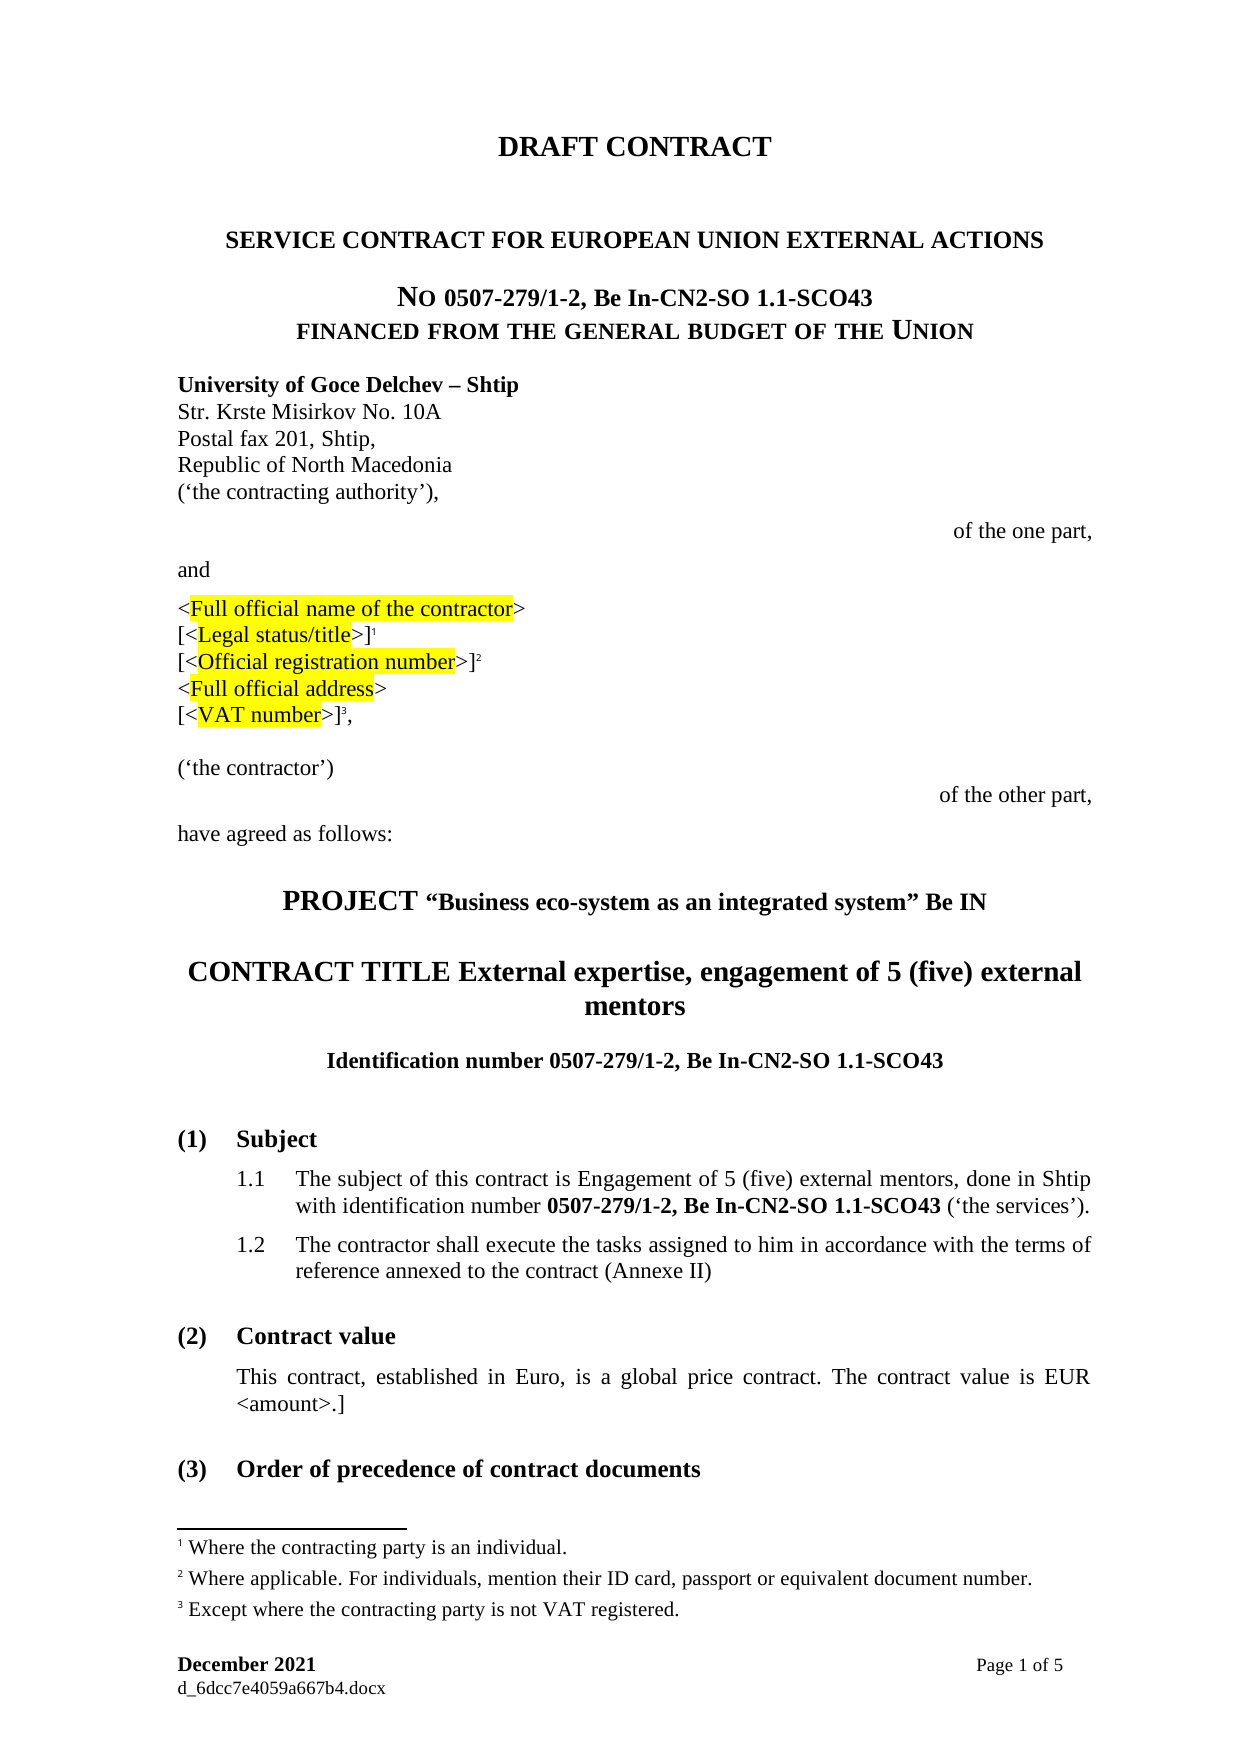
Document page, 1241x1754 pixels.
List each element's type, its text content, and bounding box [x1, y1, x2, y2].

text This contract, established in Euro, is a global price contract. The contract value is EUR <amount>.] [236, 1363, 1092, 1416]
text No 0507-279/1-2, Be In-CN2-SO 1.1-SCO43 financed from the general budget of the Union [177, 279, 1092, 346]
text 1.1 The subject of this contract is Engagement of 5 (five) external mentors, done in Shtip with identification number 0507-279/1-2, Be In-CN2-SO 1.1-SCO43 (‘the services’). [236, 1165, 1092, 1218]
text CONTRACT TITLE External expertise, engagement of 5 (five) external mentors [177, 955, 1092, 1022]
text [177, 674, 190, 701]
text Republic of North Macedonia [177, 451, 1092, 477]
text [<VAT number>], [321, 701, 1092, 727]
text <Full official name of the contractor> [513, 595, 1092, 621]
text of the other part, [177, 781, 1092, 807]
text Identification number 0507-279/1-2, Be In-CN2-SO 1.1-SCO43 [177, 1047, 1092, 1073]
text 1.2 The contractor shall execute the tasks assigned to him in accordance with the terms of reference annexed to the contract (Annexe II) [236, 1231, 1092, 1284]
text have agreed as follows: [177, 820, 1092, 846]
text of the one part, [177, 517, 1092, 543]
text (‘the contracting authority’), [177, 477, 1092, 504]
list (1) Subject [177, 1123, 1092, 1152]
text <Full official address> [374, 674, 1092, 701]
text Str. Krste Misirkov No. 10A [177, 398, 1092, 424]
list (3) Order of precedence of contract documents [177, 1453, 1092, 1482]
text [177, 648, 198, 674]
text PROJECT “Business eco-system as an integrated system” Be IN [177, 884, 1092, 917]
text Postal fax 201, Shtip, [177, 424, 1092, 451]
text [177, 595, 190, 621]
text SERVICE CONTRACT FOR EUROPEAN UNION EXTERNAL ACTIONS [177, 225, 1092, 254]
text and [177, 556, 1092, 582]
text University of Goce Delchev – Shtip [177, 371, 1092, 398]
text DRAFT CONTRACT [177, 129, 1092, 163]
text [<Official registration number>] [455, 648, 1092, 674]
text (‘the contractor’) [177, 754, 1092, 781]
list (2) Contract value [177, 1321, 1092, 1350]
text [<Legal status/title>] [351, 621, 1092, 648]
